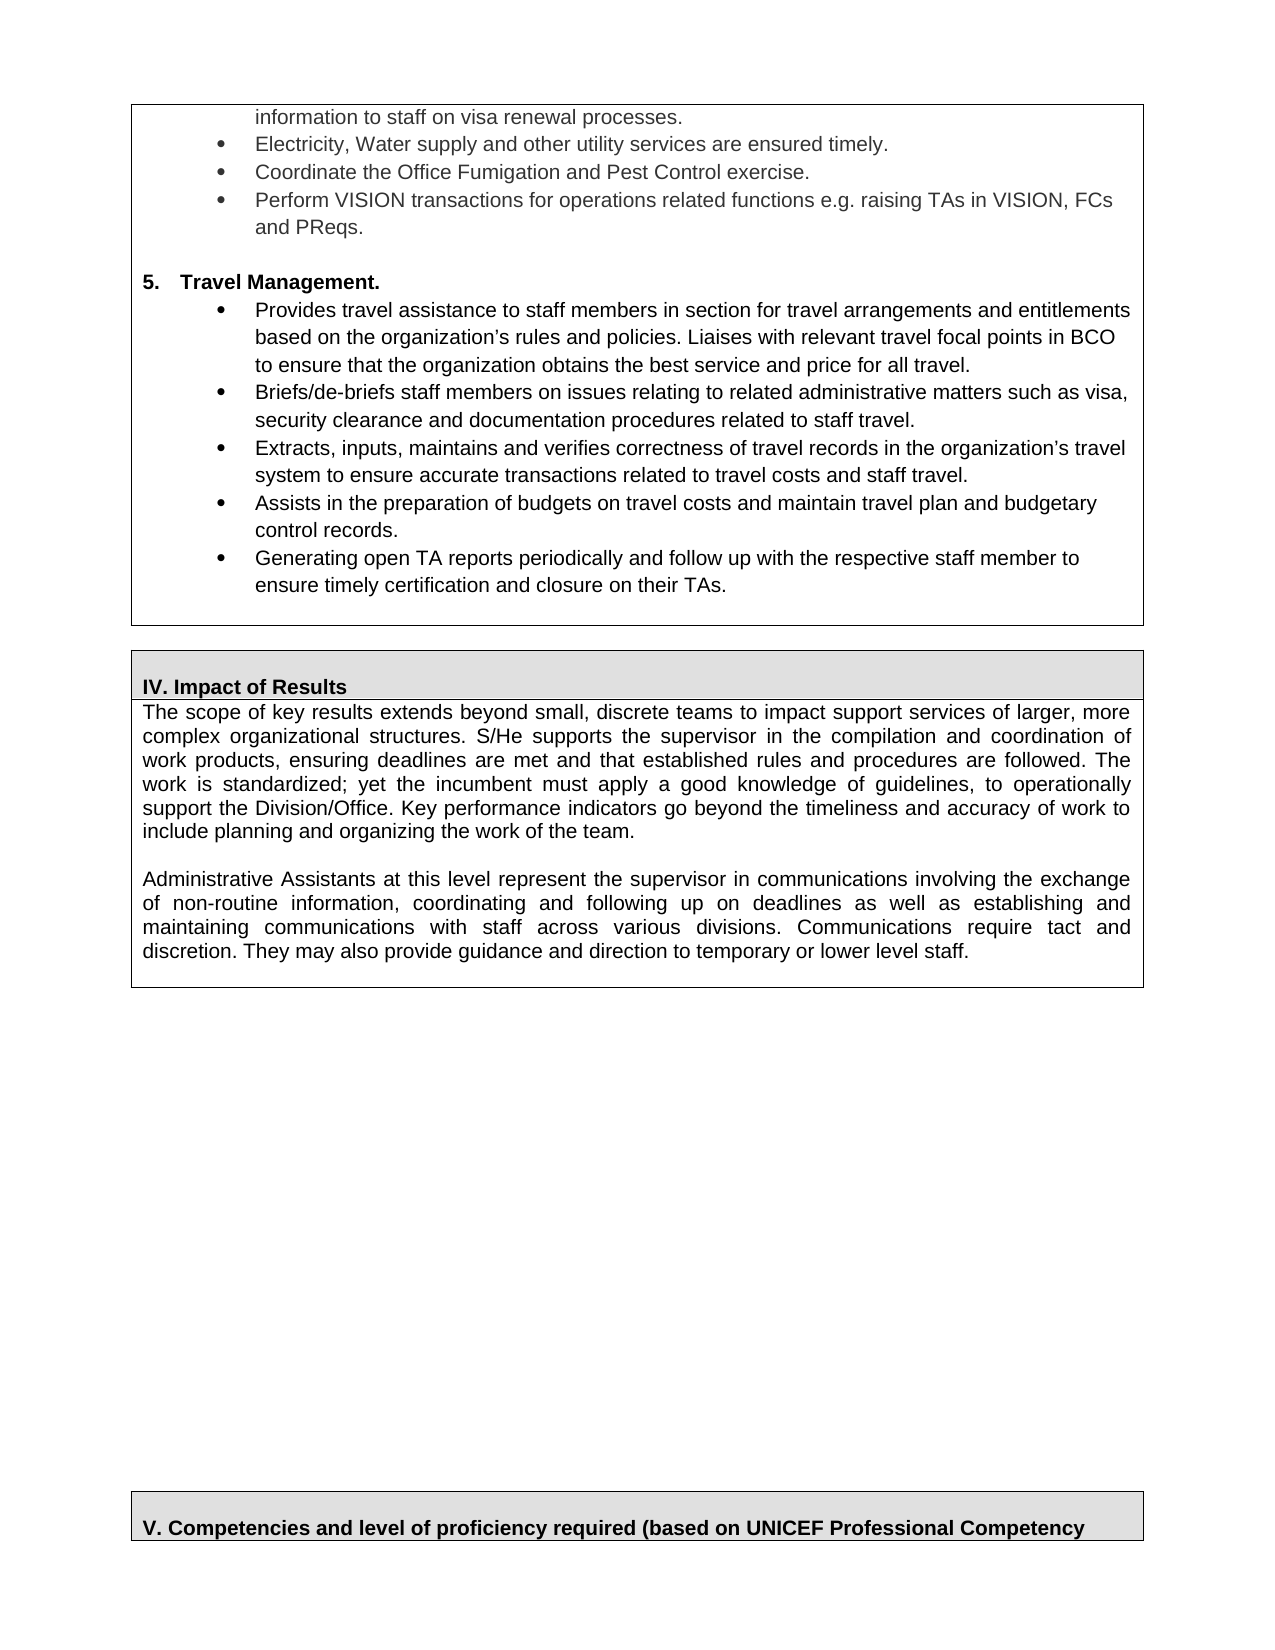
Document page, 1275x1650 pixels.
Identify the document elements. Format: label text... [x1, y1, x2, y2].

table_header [132, 1492, 1143, 1540]
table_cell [132, 105, 1143, 624]
table_header IV. Impact of Results [132, 651, 1143, 698]
table_cell The scope of key results extends beyond small, discrete teams to impact support services of larger, more complex organizational structures. S/He supports the supervisor in the compilation and coordination of work products, ensuring deadlines are met and that established rules and procedures are followed. The work is standardized; yet the incumbent must apply a good knowledge of guidelines, to operationally support the Division/Office. Key performance indicators go beyond the timeliness and accuracy of work to include planning and organizing the work of the team. Administrative Assistants at this level represent the supervisor in communications involving the exchange of non-routine information, coordinating and following up on deadlines as well as establishing and maintaining communications with staff across various divisions. Communications require tact and discretion. They may also provide guidance and direction to temporary or lower level staff. [132, 700, 1143, 987]
